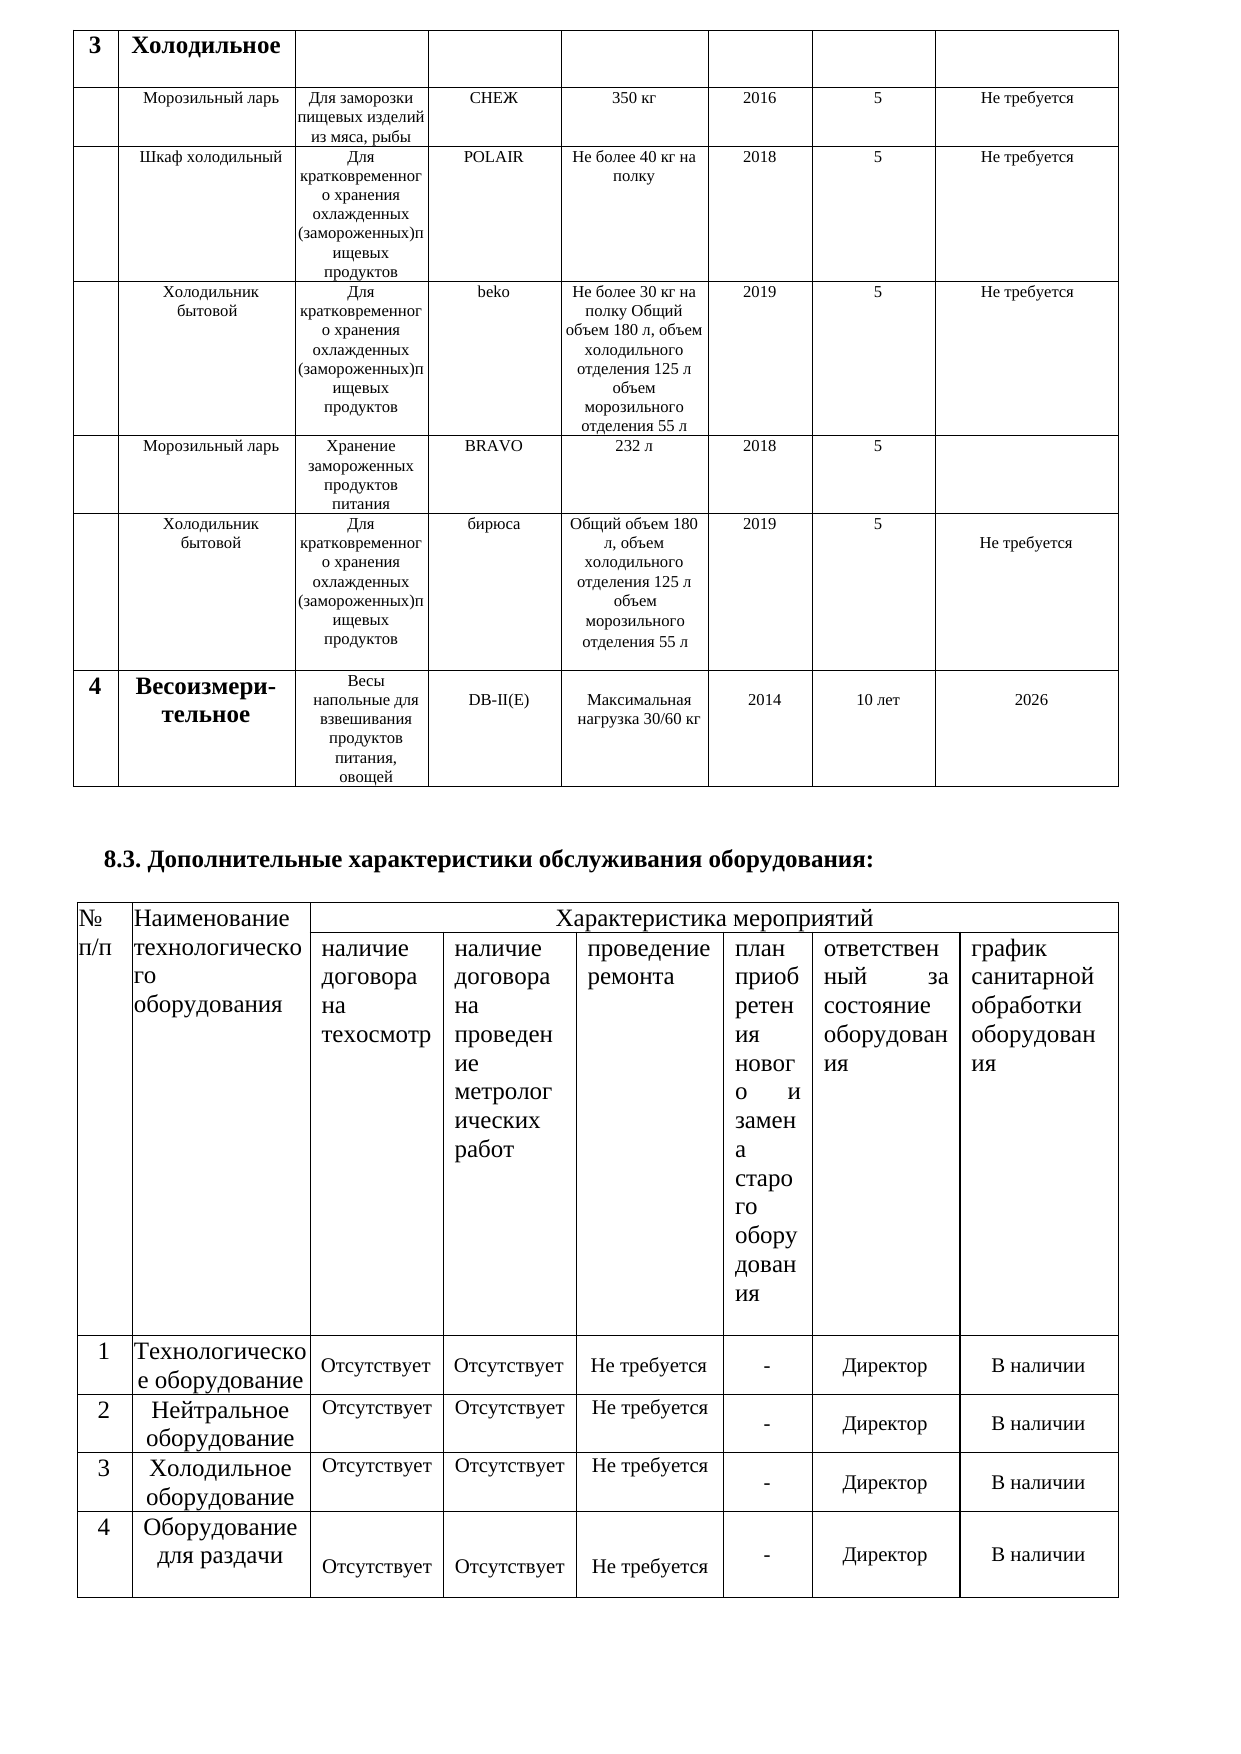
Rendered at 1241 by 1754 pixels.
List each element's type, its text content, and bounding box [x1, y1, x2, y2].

table_cell Для кратковременного хранения охлажденных (замороженных)пищевых продуктов [296, 282, 428, 435]
table_cell 2014 [709, 671, 812, 786]
table_cell Отсутствует [444, 1395, 576, 1452]
table_cell Технологическое оборудование [133, 1336, 310, 1394]
table_cell Отсутствует [311, 1336, 443, 1394]
table_cell 5 [813, 147, 935, 281]
table_cell Оборудование для раздачи [133, 1512, 310, 1597]
table_cell Директор [813, 1453, 959, 1511]
table_cell POLAIR [429, 147, 561, 281]
table_cell В наличии [961, 1336, 1118, 1394]
table_cell 5 [813, 88, 935, 146]
table_cell Холодильник бытовой [119, 514, 295, 670]
table_cell проведение ремонта [577, 933, 723, 1335]
table_cell 2019 [709, 282, 812, 435]
table_cell Холодильник бытовой [119, 282, 295, 435]
table_cell В наличии [961, 1512, 1118, 1597]
table_cell 2018 [709, 147, 812, 281]
table_cell Не требуется [577, 1395, 723, 1452]
table_header Характеристика мероприятий [311, 903, 1118, 932]
table_cell Шкаф холодильный [119, 147, 295, 281]
table_cell 3 [78, 1453, 132, 1511]
table_cell 2 [78, 1395, 132, 1452]
table_cell Отсутствует [444, 1336, 576, 1394]
table_cell Морозильный ларь [119, 436, 295, 513]
table_cell beko [429, 282, 561, 435]
table_cell ответственный за состояние оборудования [813, 933, 959, 1335]
table_cell Не требуется [936, 147, 1118, 281]
table_cell - [724, 1453, 812, 1511]
table_cell Не требуется [577, 1512, 723, 1597]
table_cell [296, 31, 428, 87]
table_cell - [724, 1336, 812, 1394]
table_cell Холодильное оборудование [133, 1453, 310, 1511]
table_cell [813, 31, 935, 87]
table_cell Отсутствует [444, 1453, 576, 1511]
table_cell [74, 514, 118, 670]
table_cell 5 [813, 436, 935, 513]
table_cell Отсутствует [311, 1512, 443, 1597]
text 8.3. Дополнительные характеристики обслуживания оборудования: [103, 844, 1113, 873]
table_cell график санитарной обработки оборудования [961, 933, 1118, 1335]
table_cell 1 [78, 1336, 132, 1394]
table_cell наличие договора на техосмотр [311, 933, 443, 1335]
table_cell 2016 [709, 88, 812, 146]
table_cell [936, 436, 1118, 513]
table_cell Не требуется [577, 1336, 723, 1394]
table_cell [74, 282, 118, 435]
table_header Наименование технологического оборудования [133, 903, 310, 1335]
table_cell Весоизмери-тельное [119, 671, 295, 786]
table_cell Директор [813, 1336, 959, 1394]
table_cell [74, 88, 118, 146]
table_cell 2018 [709, 436, 812, 513]
table_cell Отсутствует [444, 1512, 576, 1597]
table_cell Не более 30 кг на полку Общий объем 180 л, объем холодильного отделения 125 л объем морозильного отделения 55 л [562, 282, 708, 435]
table_cell - [724, 1512, 812, 1597]
table_header № п/п [78, 903, 132, 1335]
table_cell 5 [813, 282, 935, 435]
table_cell 5 [813, 514, 935, 670]
table_cell 4 [78, 1512, 132, 1597]
table_cell Для заморозки пищевых изделий из мяса, рыбы [296, 88, 428, 146]
table_cell план приобретения нового и замена старого оборудования [724, 933, 812, 1335]
table_cell Не требуется [936, 514, 1118, 670]
table_cell Для кратковременного хранения охлажденных (замороженных)пищевых продуктов [296, 514, 428, 670]
table_cell [74, 147, 118, 281]
table_cell Максимальная нагрузка 30/60 кг [562, 671, 708, 786]
table_cell Морозильный ларь [119, 88, 295, 146]
table_cell Отсутствует [311, 1395, 443, 1452]
table_cell 2026 [936, 671, 1118, 786]
table_cell Общий объем 180 л, объем холодильного отделения 125 л объем морозильного отделения 55 л [562, 514, 708, 670]
table_cell Не требуется [577, 1453, 723, 1511]
table_cell СНЕЖ [429, 88, 561, 146]
table_cell Хранение замороженных продуктов питания [296, 436, 428, 513]
table_cell [74, 436, 118, 513]
table_cell Не требуется [936, 88, 1118, 146]
table_cell 10 лет [813, 671, 935, 786]
table_cell В наличии [961, 1395, 1118, 1452]
table_cell BRAVO [429, 436, 561, 513]
table_cell 350 кг [562, 88, 708, 146]
table_cell Для кратковременного хранения охлажденных (замороженных)пищевых продуктов [296, 147, 428, 281]
table_cell - [724, 1395, 812, 1452]
table_cell Нейтральное оборудование [133, 1395, 310, 1452]
table_cell [429, 31, 561, 87]
table_cell бирюса [429, 514, 561, 670]
table_cell [936, 31, 1118, 87]
table_cell Не требуется [936, 282, 1118, 435]
table_cell 2019 [709, 514, 812, 670]
table_cell 4 [74, 671, 118, 786]
table_cell Отсутствует [311, 1453, 443, 1511]
table_cell Не более 40 кг на полку [562, 147, 708, 281]
table_cell 3 [74, 31, 118, 87]
table_cell В наличии [961, 1453, 1118, 1511]
table_cell DB-II(E) [429, 671, 561, 786]
table_cell Директор [813, 1512, 959, 1597]
table_cell 232 л [562, 436, 708, 513]
table_cell Директор [813, 1395, 959, 1452]
table_cell [709, 31, 812, 87]
table_cell Холодильное [119, 31, 295, 87]
table_cell Весы напольные для взвешивания продуктов питания, овощей [296, 671, 428, 786]
table_cell [562, 31, 708, 87]
table_cell наличие договора на проведение метрологических работ [444, 933, 576, 1335]
